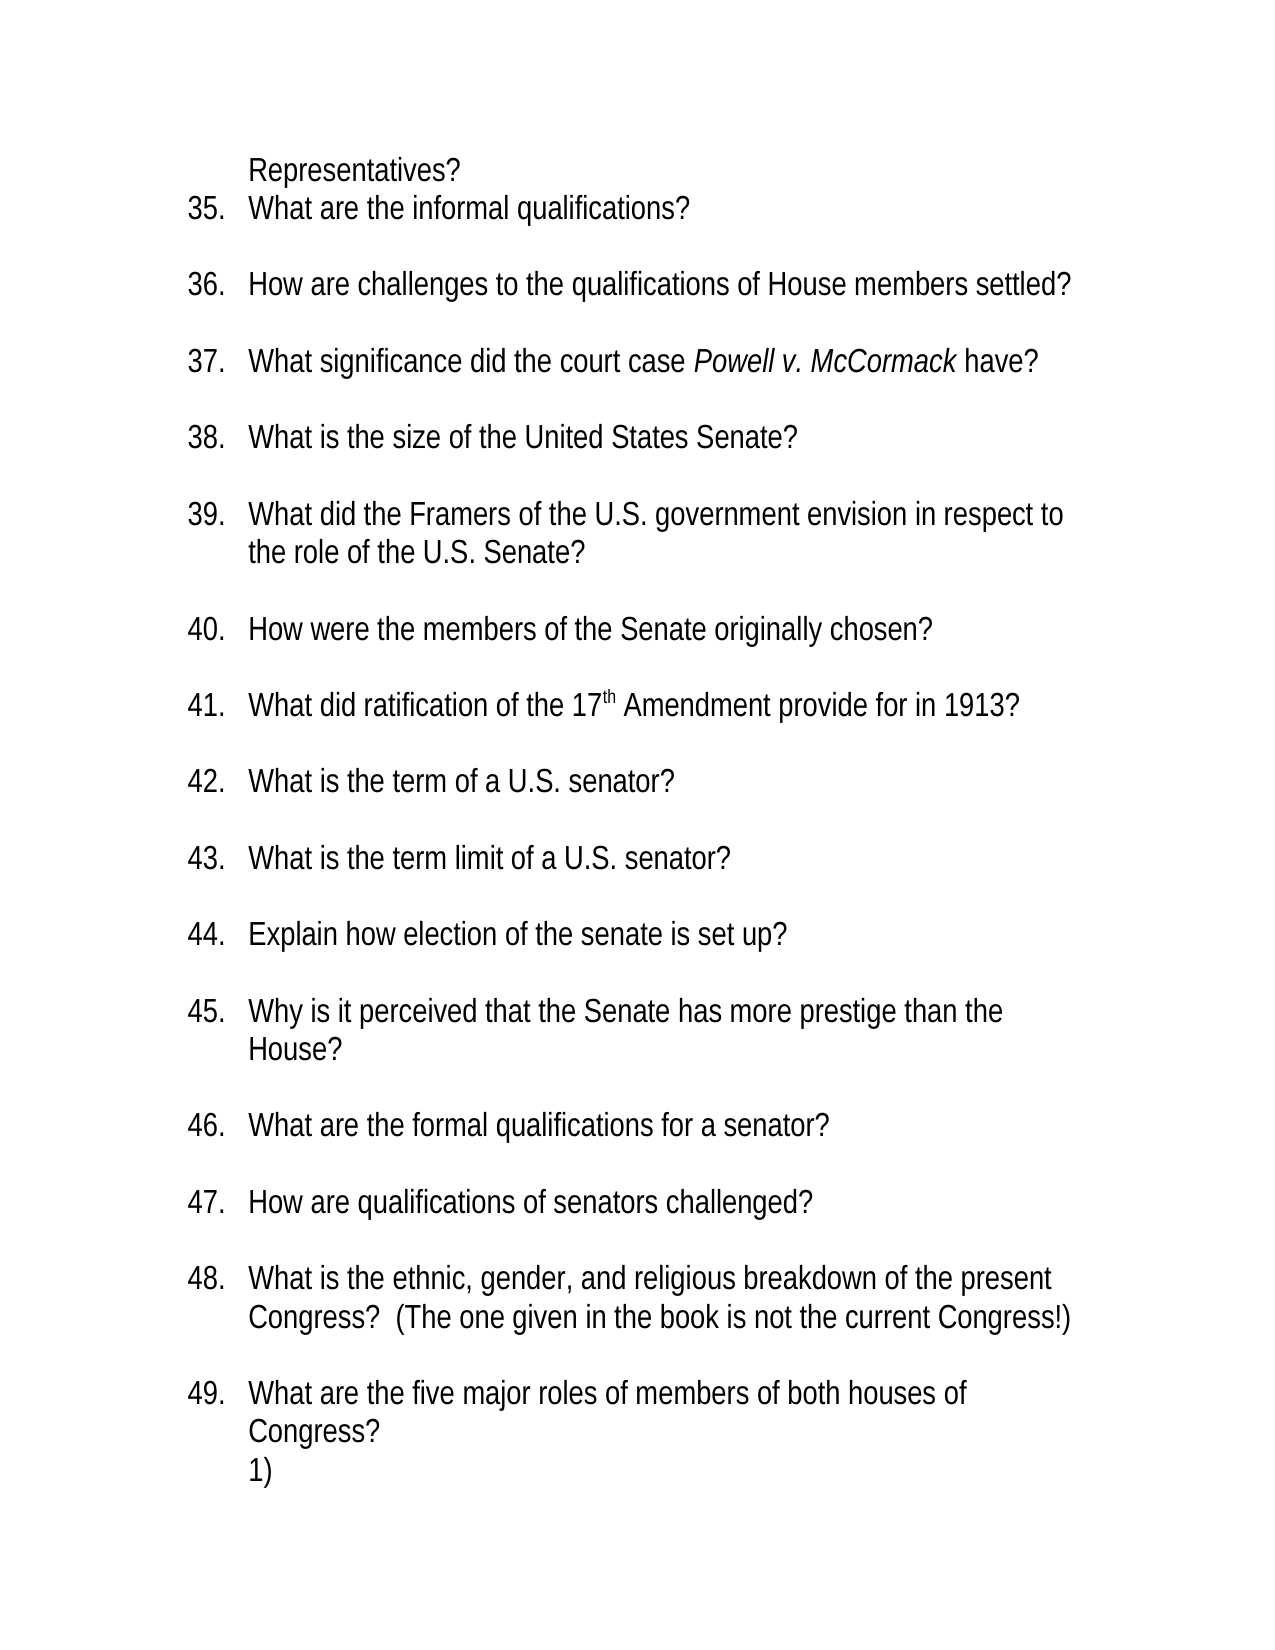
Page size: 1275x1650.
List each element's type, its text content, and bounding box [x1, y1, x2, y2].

text Congress? [187, 1412, 1087, 1450]
text 39. What did the Framers of the U.S. government envision in respect to [187, 494, 1087, 532]
text 48. What is the ethnic, gender, and religious breakdown of the present [187, 1259, 1087, 1297]
text 46. What are the formal qualifications for a senator? [187, 1106, 1087, 1144]
text 38. What is the size of the United States Senate? [187, 418, 1087, 456]
text 41. What did ratification of the 17th Amendment provide for in 1913? [187, 685, 1087, 723]
text 40. How were the members of the Senate originally chosen? [187, 609, 1087, 647]
text House? [187, 1029, 1087, 1067]
text the role of the U.S. Senate? [187, 532, 1087, 571]
text Representatives? [187, 150, 1087, 188]
text 49. What are the five major roles of members of both houses of [187, 1373, 1087, 1412]
text 43. What is the term limit of a U.S. senator? [187, 838, 1087, 876]
text 36. How are challenges to the qualifications of House members settled? [187, 265, 1087, 303]
text Congress? (The one given in the book is not the current Congress!) [187, 1297, 1087, 1335]
text 37. What significance did the court case Powell v. McCormack have? [187, 341, 1087, 379]
text 44. Explain how election of the senate is set up? [187, 914, 1087, 953]
text 45. Why is it perceived that the Senate has more prestige than the [187, 991, 1087, 1029]
text 35. What are the informal qualifications? [187, 188, 1087, 226]
text 42. What is the term of a U.S. senator? [187, 762, 1087, 800]
text 1) [187, 1450, 1087, 1488]
text 47. How are qualifications of senators challenged? [187, 1182, 1087, 1220]
